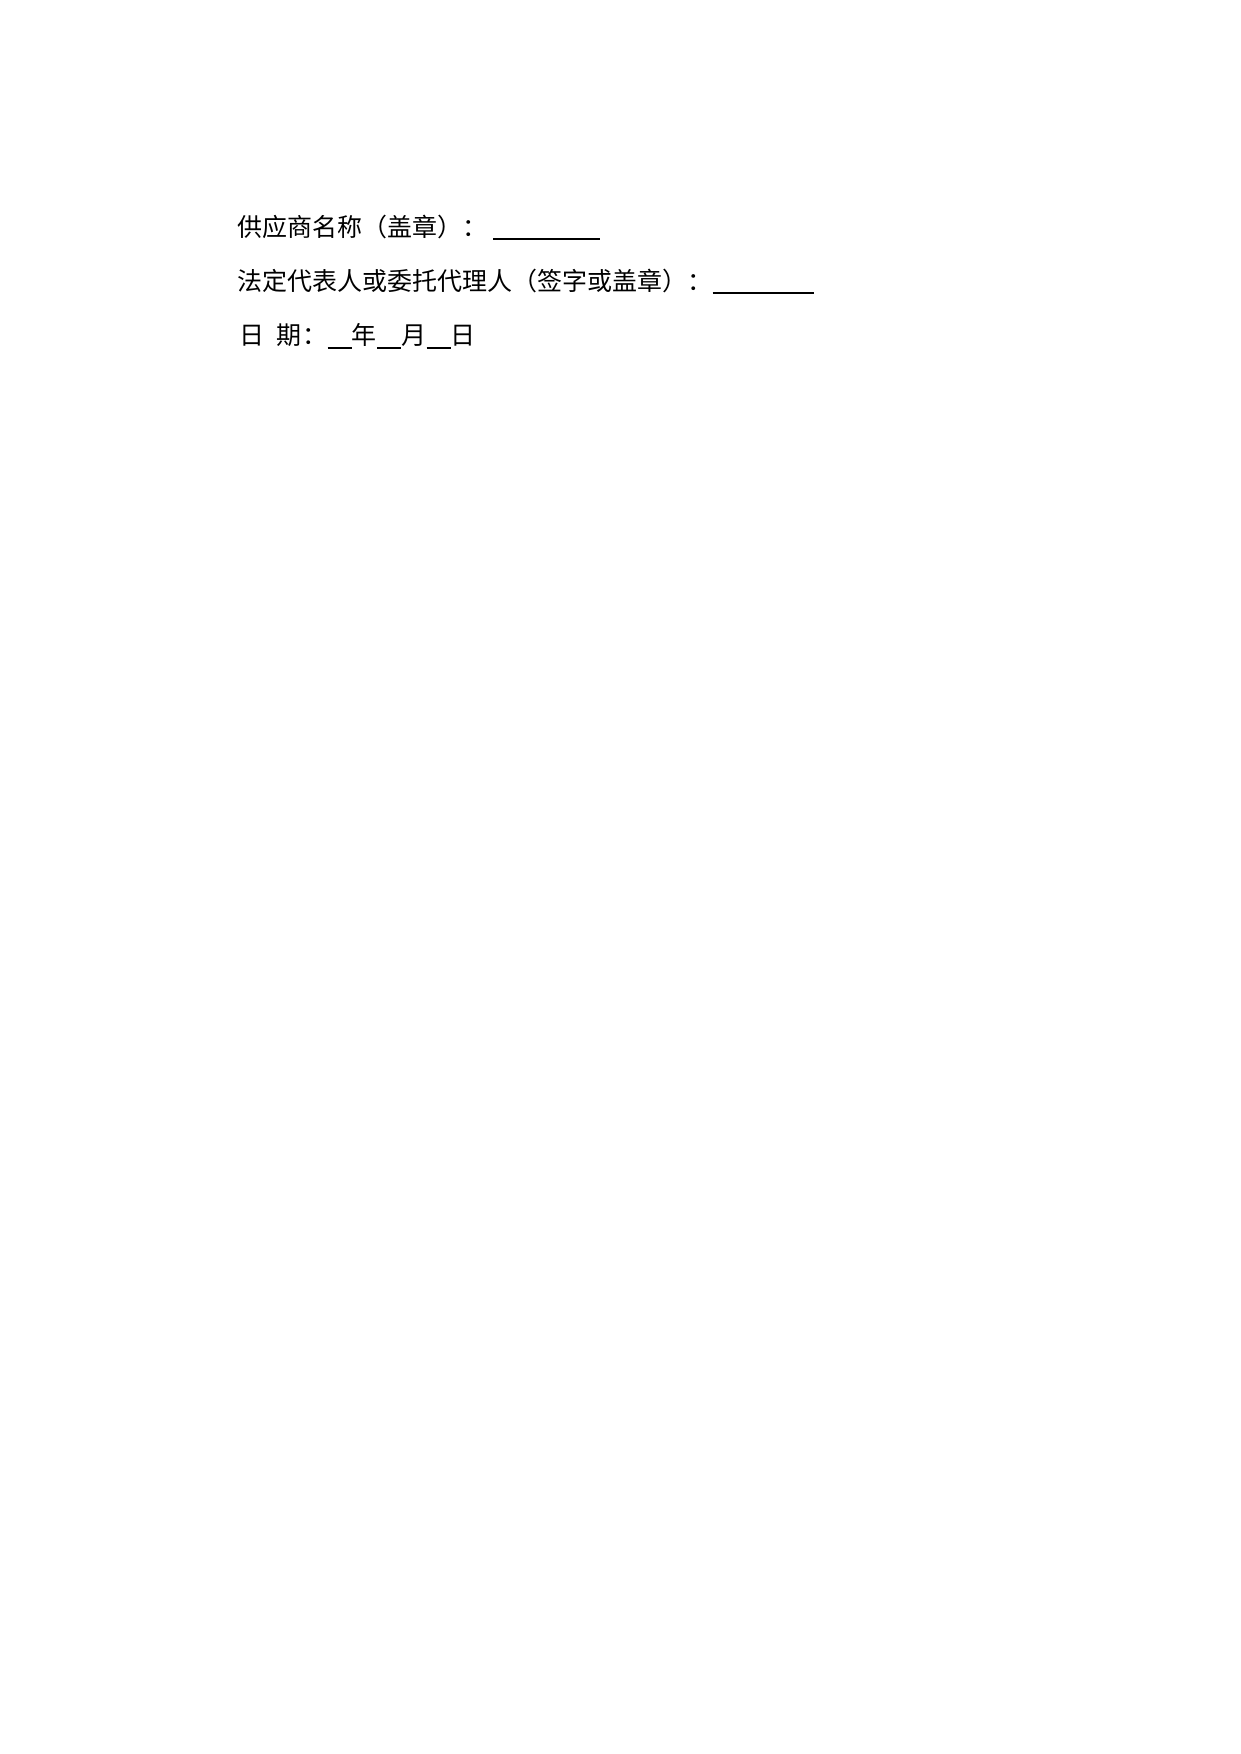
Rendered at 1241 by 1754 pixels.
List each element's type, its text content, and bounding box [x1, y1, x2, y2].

text 日 期： 年 月 日 [187, 316, 1053, 352]
text 法定代表人或委托代理人（签字或盖章）： [187, 261, 1053, 298]
text 供应商名称（盖章）： [187, 207, 1053, 243]
